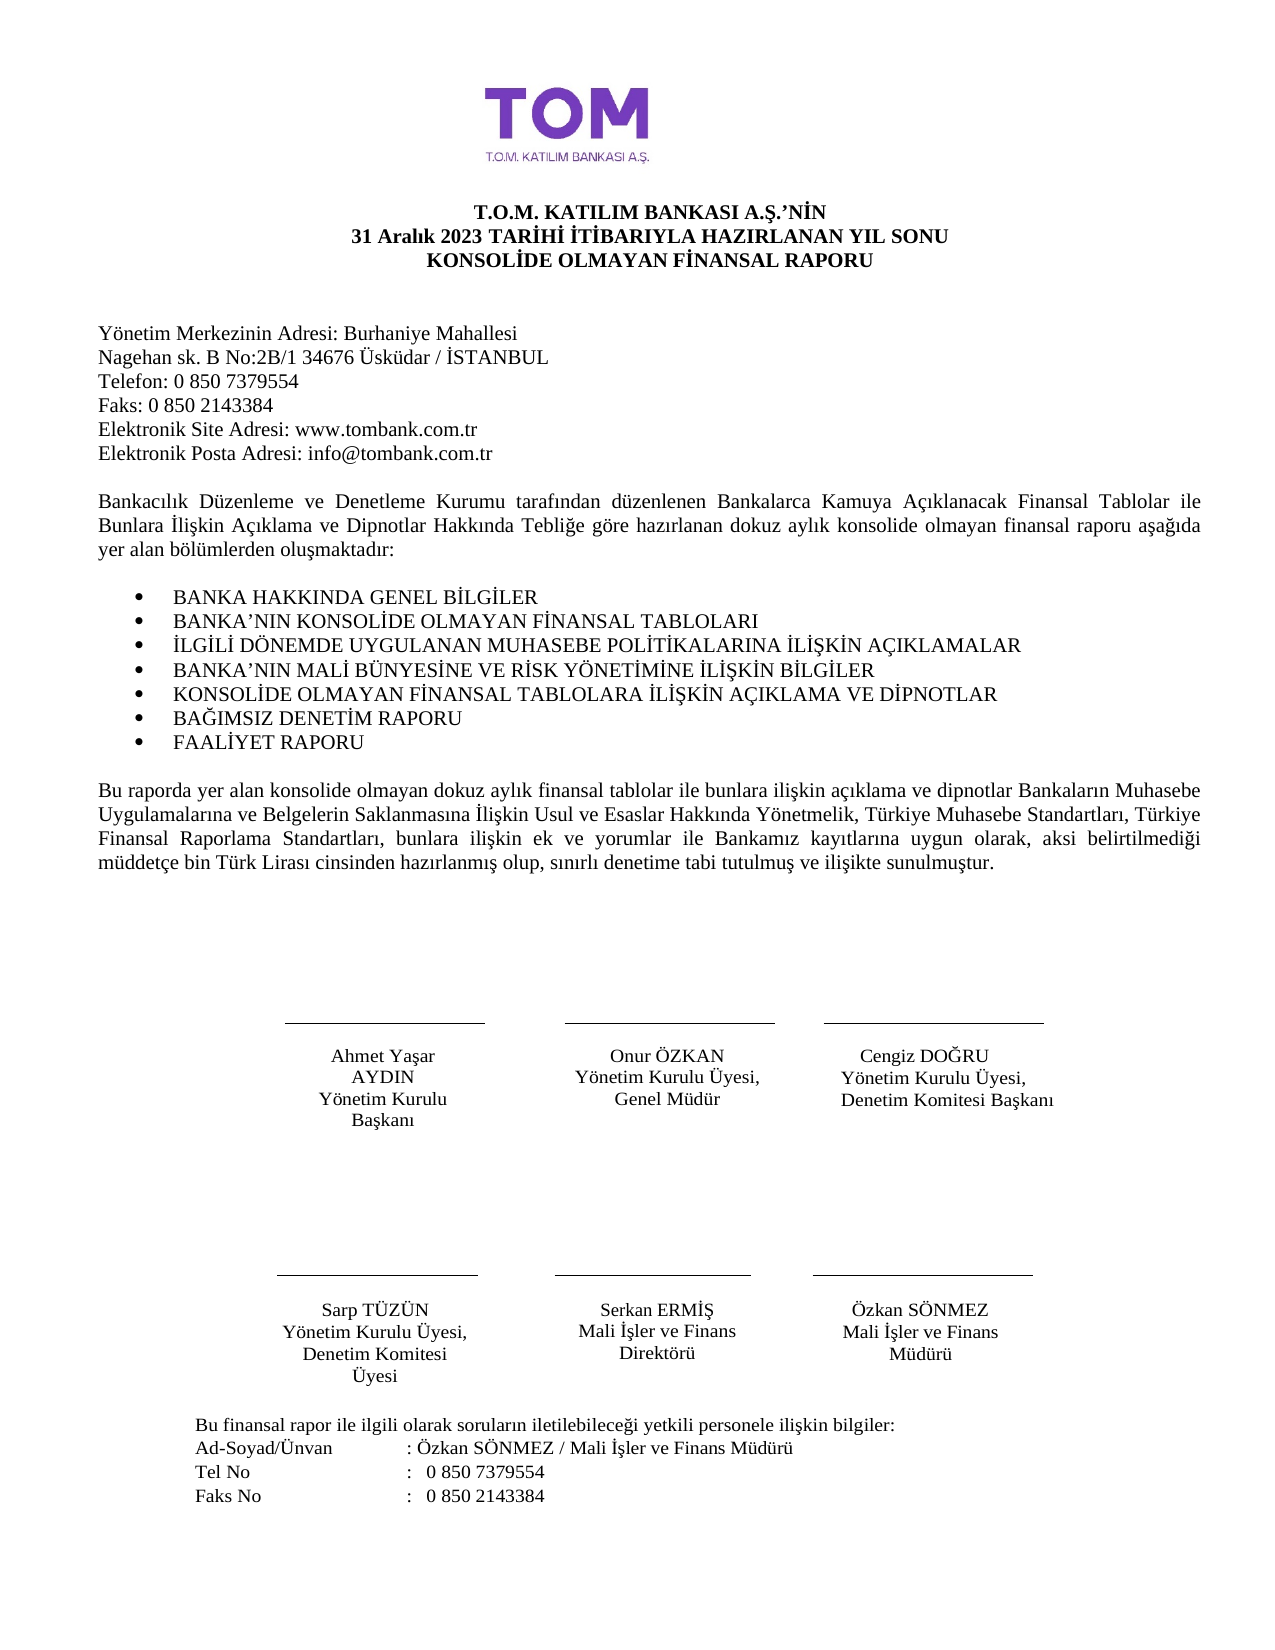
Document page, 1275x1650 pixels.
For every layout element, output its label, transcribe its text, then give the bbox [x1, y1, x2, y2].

text Bu raporda yer alan konsolide olmayan dokuz aylık finansal tablolar ile bunlara ilişkin açıklama ve dipnotlar Bankaların Muhasebe Uygulamalarına ve Belgelerin Saklanmasına İlişkin Usul ve Esaslar Hakkında Yönetmelik, Türkiye Muhasebe Standartları, Türkiye Finansal Raporlama Standartları, bunlara ilişkin ek ve yorumlar ile Bankamız kayıtlarına uygun olarak, aksi belirtilmediği müddetçe bin Türk Lirası cinsinden hazırlanmış olup, sınırlı denetime tabi tutulmuş ve ilişikte sunulmuştur. [98, 778, 1202, 874]
text Bu finansal rapor ile ilgili olarak soruların iletilebileceği yetkili personele ilişkin bilgiler: Ad-Soyad/Ünvan : Özkan SÖNMEZ / Mali İşler ve Finans Müdürü [195, 1414, 897, 1459]
text Bankacılık Düzenleme ve Denetleme Kurumu tarafından düzenlenen Bankalarca Kamuya Açıklanacak Finansal Tablolar ile Bunlara İlişkin Açıklama ve Dipnotlar Hakkında Tebliğe göre hazırlanan dokuz aylık konsolide olmayan finansal raporu aşağıda yer alan bölümlerden oluşmaktadır: [98, 489, 1202, 561]
list FAALİYET RAPORU [135, 730, 1202, 754]
text Nagehan sk. B No:2B/1 34676 Üsküdar / İSTANBUL [98, 345, 1202, 369]
text Mali İşler ve Finans Direktörü [558, 1320, 756, 1364]
list BAĞIMSIZ DENETİM RAPORU [135, 706, 1202, 730]
text Telefon: 0 850 7379554 [98, 369, 1202, 393]
list KONSOLİDE OLMAYAN FİNANSAL TABLOLARA İLİŞKİN AÇIKLAMA VE DİPNOTLAR [135, 682, 1202, 706]
text Yönetim Merkezinin Adresi: Burhaniye Mahallesi [98, 321, 1202, 345]
text Denetim Komitesi Başkanı [841, 1088, 1202, 1110]
text Elektronik Site Adresi: www.tombank.com.tr [98, 417, 1202, 441]
picture [474, 74, 660, 177]
text Cengiz DOĞRU [855, 1045, 1024, 1066]
list İLGİLİ DÖNEMDE UYGULANAN MUHASEBE POLİTİKALARINA İLİŞKİN AÇIKLAMALAR [135, 633, 1202, 657]
text 31 Aralık 2023 TARİHİ İTİBARIYLA HAZIRLANAN YIL SONU [98, 224, 1202, 248]
list BANKA’NIN KONSOLİDE OLMAYAN FİNANSAL TABLOLARI [135, 609, 1202, 633]
text Onur ÖZKAN [557, 1045, 778, 1066]
text Faks: 0 850 2143384 [98, 393, 1202, 417]
text Yönetim Kurulu Başkanı [284, 1088, 481, 1131]
text Elektronik Posta Adresi: info@tombank.com.tr [98, 441, 1202, 465]
text Özkan SÖNMEZ Mali İşler ve Finans Müdürü [829, 1298, 1012, 1364]
text Yönetim Kurulu Üyesi, [841, 1067, 1202, 1088]
text KONSOLİDE OLMAYAN FİNANSAL RAPORU [98, 248, 1202, 272]
text Yönetim Kurulu Üyesi, Genel Müdür [557, 1066, 778, 1109]
list BANKA’NIN MALİ BÜNYESİNE VE RİSK YÖNETİMİNE İLİŞKİN BİLGİLER [135, 657, 1202, 682]
text Ahmet Yaşar AYDIN [309, 1045, 456, 1088]
text Tel No : 0 850 7379554 [195, 1461, 897, 1482]
list BANKA HAKKINDA GENEL BİLGİLER [135, 585, 1202, 609]
text Faks No : 0 850 2143384 [195, 1484, 897, 1506]
text Sarp TÜZÜN Yönetim Kurulu Üyesi, Denetim Komitesi Üyesi [277, 1298, 472, 1387]
text Serkan ERMİŞ [563, 1298, 751, 1320]
text T.O.M. KATILIM BANKASI A.Ş.’NİN [98, 200, 1202, 224]
